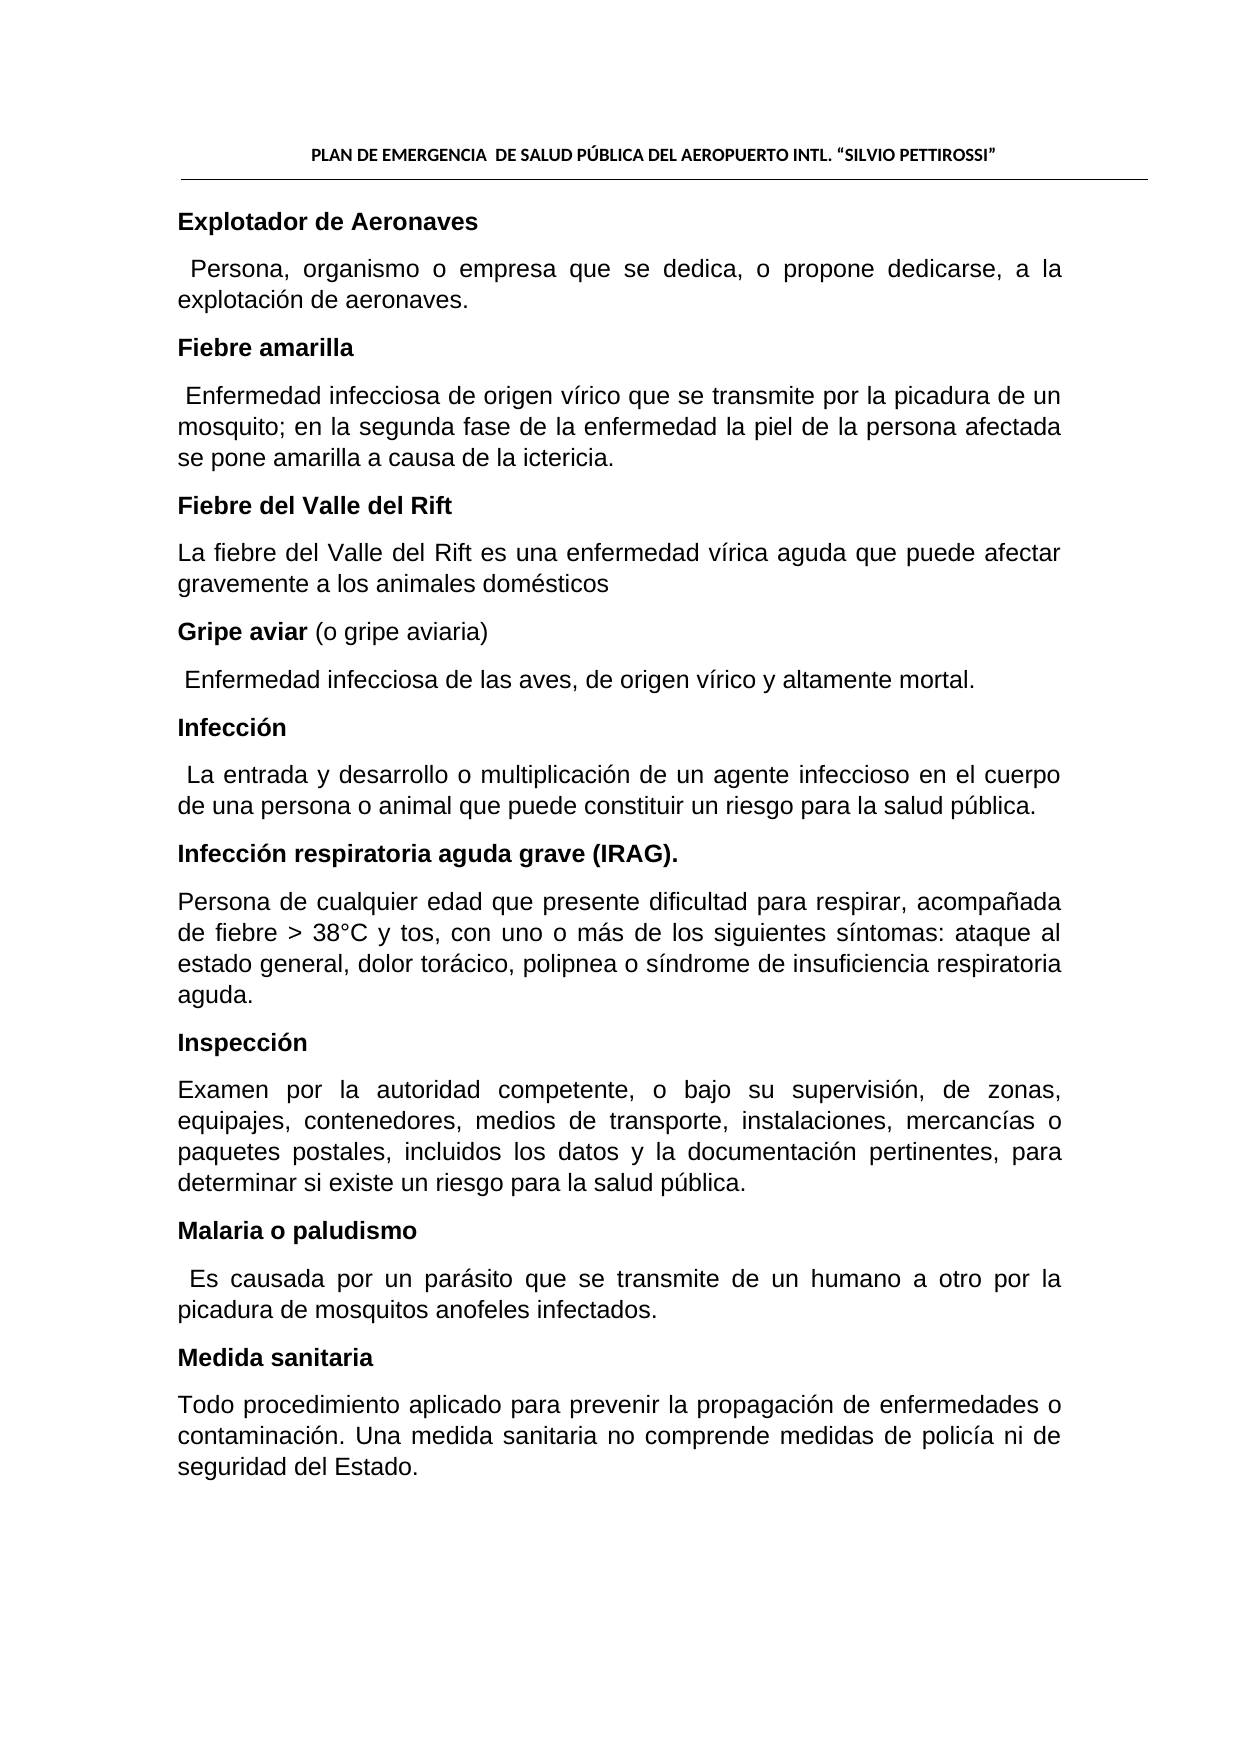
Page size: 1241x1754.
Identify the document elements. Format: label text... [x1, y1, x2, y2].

text Fiebre del Valle del Rift [177, 491, 1063, 519]
text Malaria o paludismo [177, 1216, 1063, 1245]
text Enfermedad infecciosa de origen vírico que se transmite por la picadura de un mosquito; en la segunda fase de la enfermedad la piel de la persona afectada se pone amarilla a causa de la ictericia. [177, 381, 1063, 472]
text Persona, organismo o empresa que se dedica, o propone dedicarse, a la explotación de aeronaves. [177, 254, 1063, 314]
text Enfermedad infecciosa de las aves, de origen vírico y altamente mortal. [177, 665, 1063, 694]
text Inspección [177, 1028, 1063, 1056]
text Gripe aviar (o gripe aviaria) [177, 617, 1063, 646]
text Infección [177, 713, 1063, 741]
text Fiebre amarilla [177, 333, 1063, 362]
text Explotador de Aeronaves [177, 207, 1063, 236]
text Todo procedimiento aplicado para prevenir la propagación de enfermedades o contaminación. Una medida sanitaria no comprende medidas de policía ni de seguridad del Estado. [177, 1390, 1063, 1481]
text Infección respiratoria aguda grave (IRAG). [177, 839, 1063, 868]
text Persona de cualquier edad que presente dificultad para respirar, acompañada de fiebre > 38°C y tos, con uno o más de los siguientes síntomas: ataque al estado general, dolor torácico, polipnea o síndrome de insuficiencia respiratoria aguda. [177, 887, 1063, 1009]
text Medida sanitaria [177, 1343, 1063, 1371]
text La fiebre del Valle del Rift es una enfermedad vírica aguda que puede afectar gravemente a los animales domésticos [177, 538, 1063, 598]
text Examen por la autoridad competente, o bajo su supervisión, de zonas, equipajes, contenedores, medios de transporte, instalaciones, mercancías o paquetes postales, incluidos los datos y la documentación pertinentes, para determinar si existe un riesgo para la salud pública. [177, 1075, 1063, 1197]
text La entrada y desarrollo o multiplicación de un agente infeccioso en el cuerpo de una persona o animal que puede constituir un riesgo para la salud pública. [177, 760, 1063, 820]
text Es causada por un parásito que se transmite de un humano a otro por la picadura de mosquitos anofeles infectados. [177, 1264, 1063, 1324]
